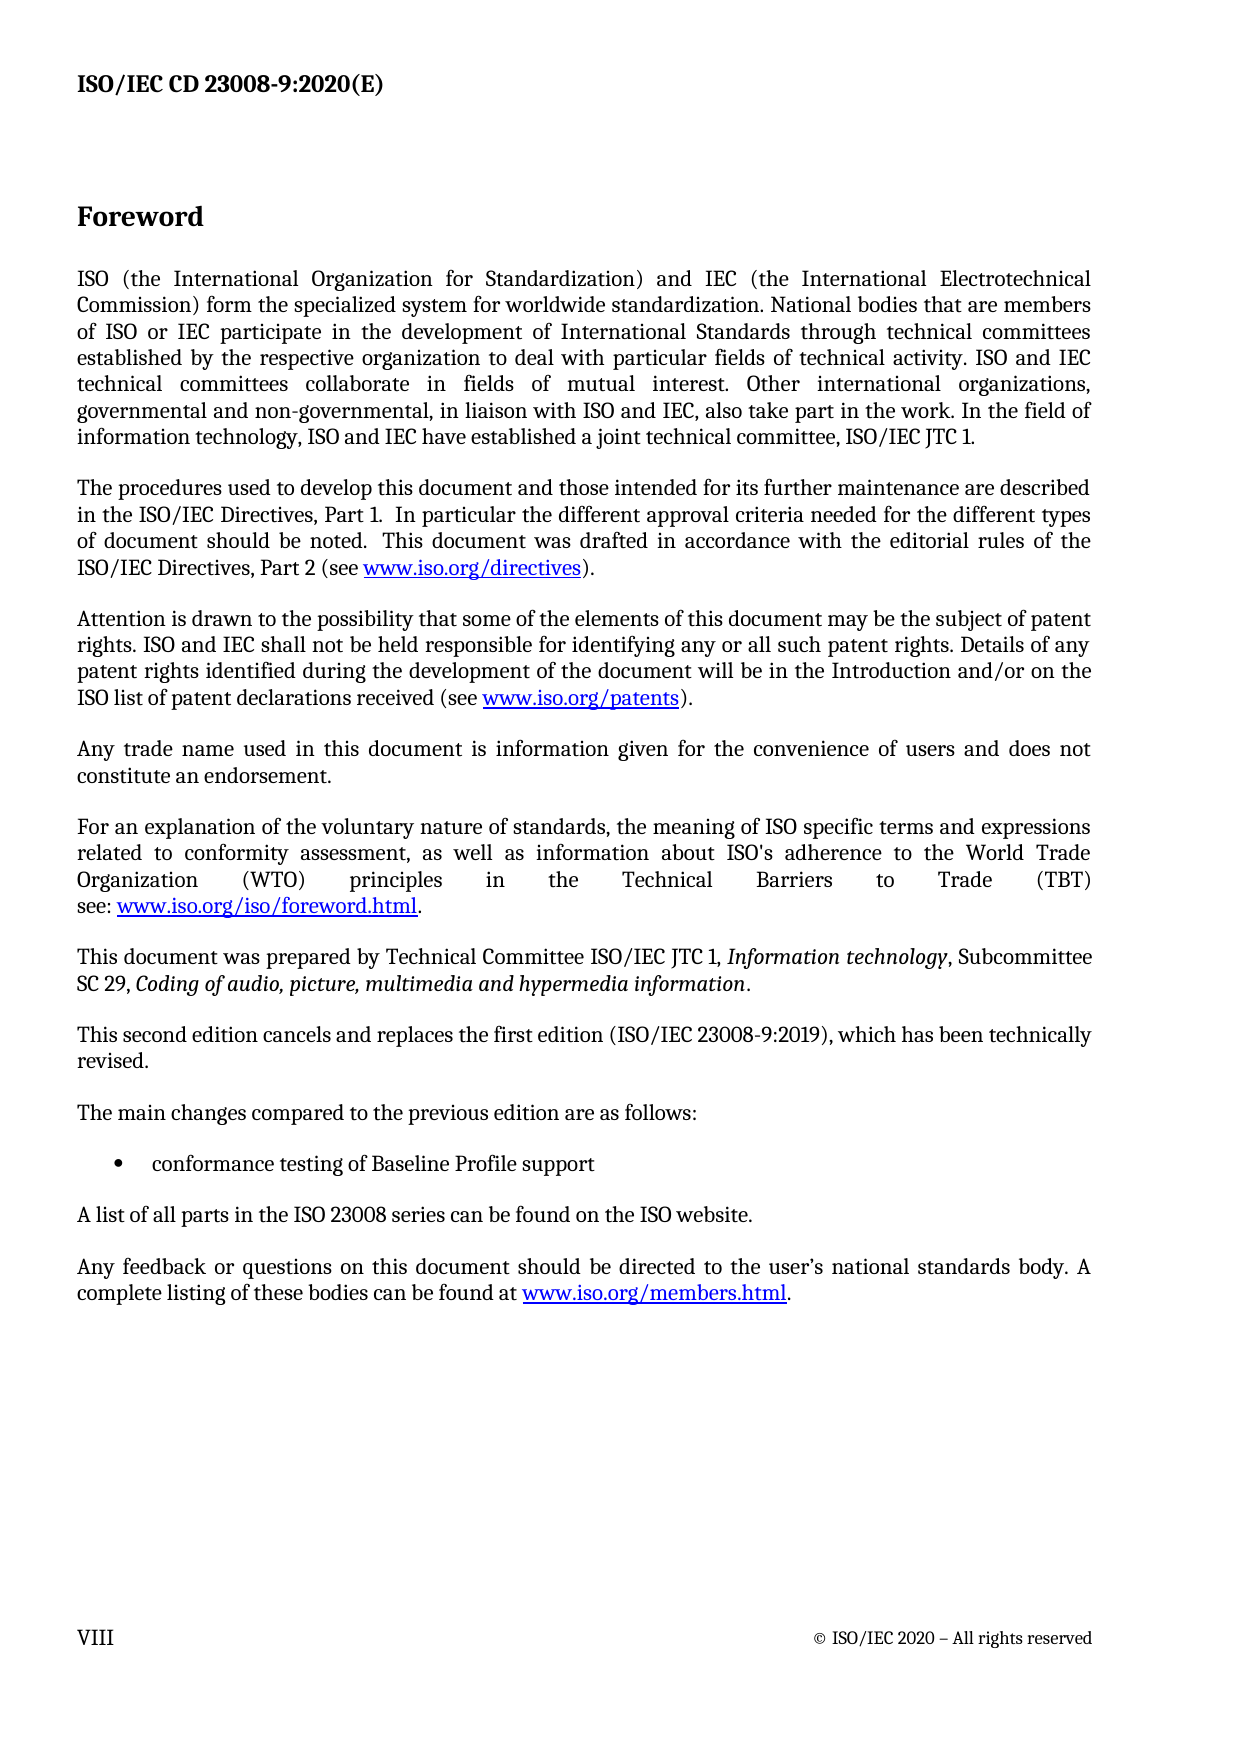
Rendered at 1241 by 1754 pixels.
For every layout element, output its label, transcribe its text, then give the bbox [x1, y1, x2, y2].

text A list of all parts in the ISO 23008 series can be found on the ISO website. [77, 1202, 1093, 1229]
text Attention is drawn to the possibility that some of the elements of this document may be the subject of patent rights. ISO and IEC shall not be held responsible for identifying any or all such patent rights. Details of any patent rights identified during the development of the document will be in the Introduction and/or on the ISO list of patent declarations received (see www.iso.org/patents). [77, 606, 1093, 711]
text The procedures used to develop this document and those intended for its further maintenance are described in the ISO/IEC Directives, Part 1. In particular the different approval criteria needed for the different types of document should be noted. This document was drafted in accordance with the editorial rules of the ISO/IEC Directives, Part 2 (see www.iso.org/directives). [77, 475, 1093, 581]
text ISO (the International Organization for Standardization) and IEC (the International Electrotechnical Commission) form the specialized system for worldwide standardization. National bodies that are members of ISO or IEC participate in the development of International Standards through technical committees established by the respective organization to deal with particular fields of technical activity. ISO and IEC technical committees collaborate in fields of mutual interest. Other international organizations, governmental and non-governmental, in liaison with ISO and IEC, also take part in the work. In the field of information technology, ISO and IEC have established a joint technical committee, ISO/IEC JTC 1. [77, 266, 1093, 450]
title Foreword [77, 200, 1093, 233]
text This second edition cancels and replaces the first edition (ISO/IEC 23008-9:2019), which has been technically revised. [77, 1022, 1093, 1074]
text Any feedback or questions on this document should be directed to the user’s national standards body. A complete listing of these bodies can be found at www.iso.org/members.html. [77, 1254, 1093, 1306]
text The main changes compared to the previous edition are as follows: [77, 1099, 1093, 1126]
text This document was prepared by Technical Committee ISO/IEC JTC 1, Information technology, Subcommittee SC 29, Coding of audio, picture, multimedia and hypermedia information. [77, 944, 1093, 997]
list conformance testing of Baseline Profile support [114, 1151, 1093, 1177]
text Any trade name used in this document is information given for the convenience of users and does not constitute an endorsement. [77, 736, 1093, 789]
text For an explanation of the voluntary nature of standards, the meaning of ISO specific terms and expressions related to conformity assessment, as well as information about ISO's adherence to the World Trade Organization (WTO) principles in the Technical Barriers to Trade (TBT) see: www.iso.org/iso/foreword.html. [77, 814, 1093, 919]
